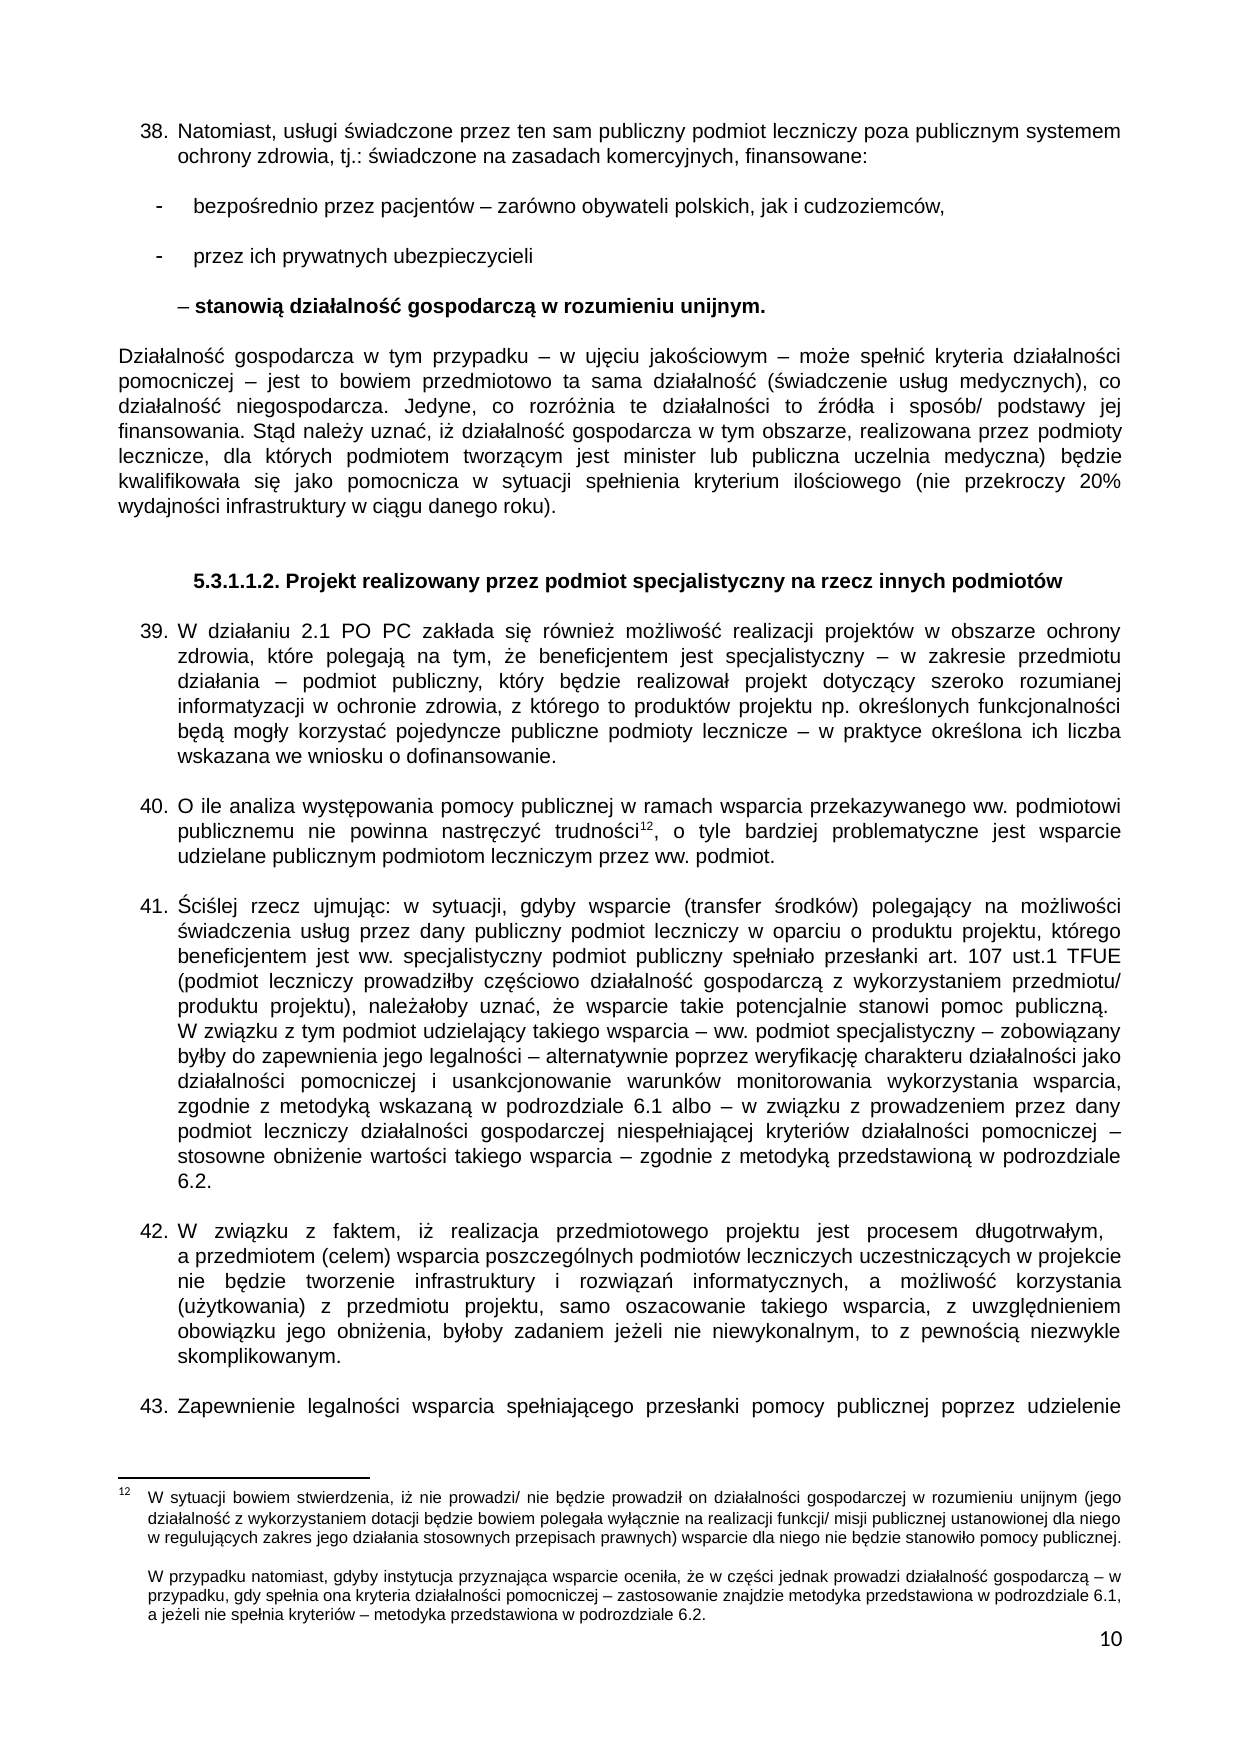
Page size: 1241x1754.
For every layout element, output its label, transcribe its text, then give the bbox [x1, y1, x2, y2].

text – stanowią działalność gospodarczą w rozumieniu unijnym. [177, 293, 1122, 318]
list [140, 1393, 1122, 1418]
list W działaniu 2.1 PO PC zakłada się również możliwość realizacji projektów w obszarze ochrony zdrowia, które polegają na tym, że beneficjentem jest specjalistyczny – w zakresie przedmiotu działania – podmiot publiczny, który będzie realizował projekt dotyczący szeroko rozumianej informatyzacji w ochronie zdrowia, z którego to produktów projektu np. określonych funkcjonalności będą mogły korzystać pojedyncze publiczne podmioty lecznicze – w praktyce określona ich liczba wskazana we wniosku o dofinansowanie. [140, 618, 1122, 768]
text Działalność gospodarcza w tym przypadku – w ujęciu jakościowym – może spełnić kryteria działalności pomocniczej – jest to bowiem przedmiotowo ta sama działalność (świadczenie usług medycznych), co działalność niegospodarcza. Jedyne, co rozróżnia te działalności to źródła i sposób/ podstawy jej finansowania. Stąd należy uznać, iż działalność gospodarcza w tym obszarze, realizowana przez podmioty lecznicze, dla których podmiotem tworzącym jest minister lub publiczna uczelnia medyczna) będzie kwalifikowała się jako pomocnicza w sytuacji spełnienia kryterium ilościowego (nie przekroczy 20% wydajności infrastruktury w ciągu danego roku). [118, 343, 1122, 518]
list Natomiast, usługi świadczone przez ten sam publiczny podmiot leczniczy poza publicznym systemem ochrony zdrowia, tj.: świadczone na zasadach komercyjnych, finansowane: [140, 118, 1122, 168]
subtitle 5.3.1.1.2. Projekt realizowany przez podmiot specjalistyczny na rzecz innych podmiotów [193, 568, 1122, 593]
list W związku z faktem, iż realizacja przedmiotowego projektu jest procesem długotrwałym, a przedmiotem (celem) wsparcia poszczególnych podmiotów leczniczych uczestniczących w projekcie nie będzie tworzenie infrastruktury i rozwiązań informatycznych, a możliwość korzystania (użytkowania) z przedmiotu projektu, samo oszacowanie takiego wsparcia, z uwzględnieniem obowiązku jego obniżenia, byłoby zadaniem jeżeli nie niewykonalnym, to z pewnością niezwykle skomplikowanym. [140, 1218, 1122, 1368]
list Ściślej rzecz ujmując: w sytuacji, gdyby wsparcie (transfer środków) polegający na możliwości świadczenia usług przez dany publiczny podmiot leczniczy w oparciu o produktu projektu, którego beneficjentem jest ww. specjalistyczny podmiot publiczny spełniało przesłanki art. 107 ust.1 TFUE (podmiot leczniczy prowadziłby częściowo działalność gospodarczą z wykorzystaniem przedmiotu/ produktu projektu), należałoby uznać, że wsparcie takie potencjalnie stanowi pomoc publiczną. W związku z tym podmiot udzielający takiego wsparcia – ww. podmiot specjalistyczny – zobowiązany byłby do zapewnienia jego legalności – alternatywnie poprzez weryfikację charakteru działalności jako działalności pomocniczej i usankcjonowanie warunków monitorowania wykorzystania wsparcia, zgodnie z metodyką wskazaną w podrozdziale 6.1 albo – w związku z prowadzeniem przez dany podmiot leczniczy działalności gospodarczej niespełniającej kryteriów działalności pomocniczej – stosowne obniżenie wartości takiego wsparcia – zgodnie z metodyką przedstawioną w podrozdziale 6.2. [140, 893, 1122, 1193]
list przez ich prywatnych ubezpieczycieli [156, 243, 1122, 268]
list bezpośrednio przez pacjentów – zarówno obywateli polskich, jak i cudzoziemców, [156, 193, 1122, 218]
list O ile analiza występowania pomocy publicznej w ramach wsparcia przekazywanego ww. podmiotowi publicznemu nie powinna nastręczyć trudności, o tyle bardziej problematyczne jest wsparcie udzielane publicznym podmiotom leczniczym przez ww. podmiot. [140, 793, 1122, 868]
